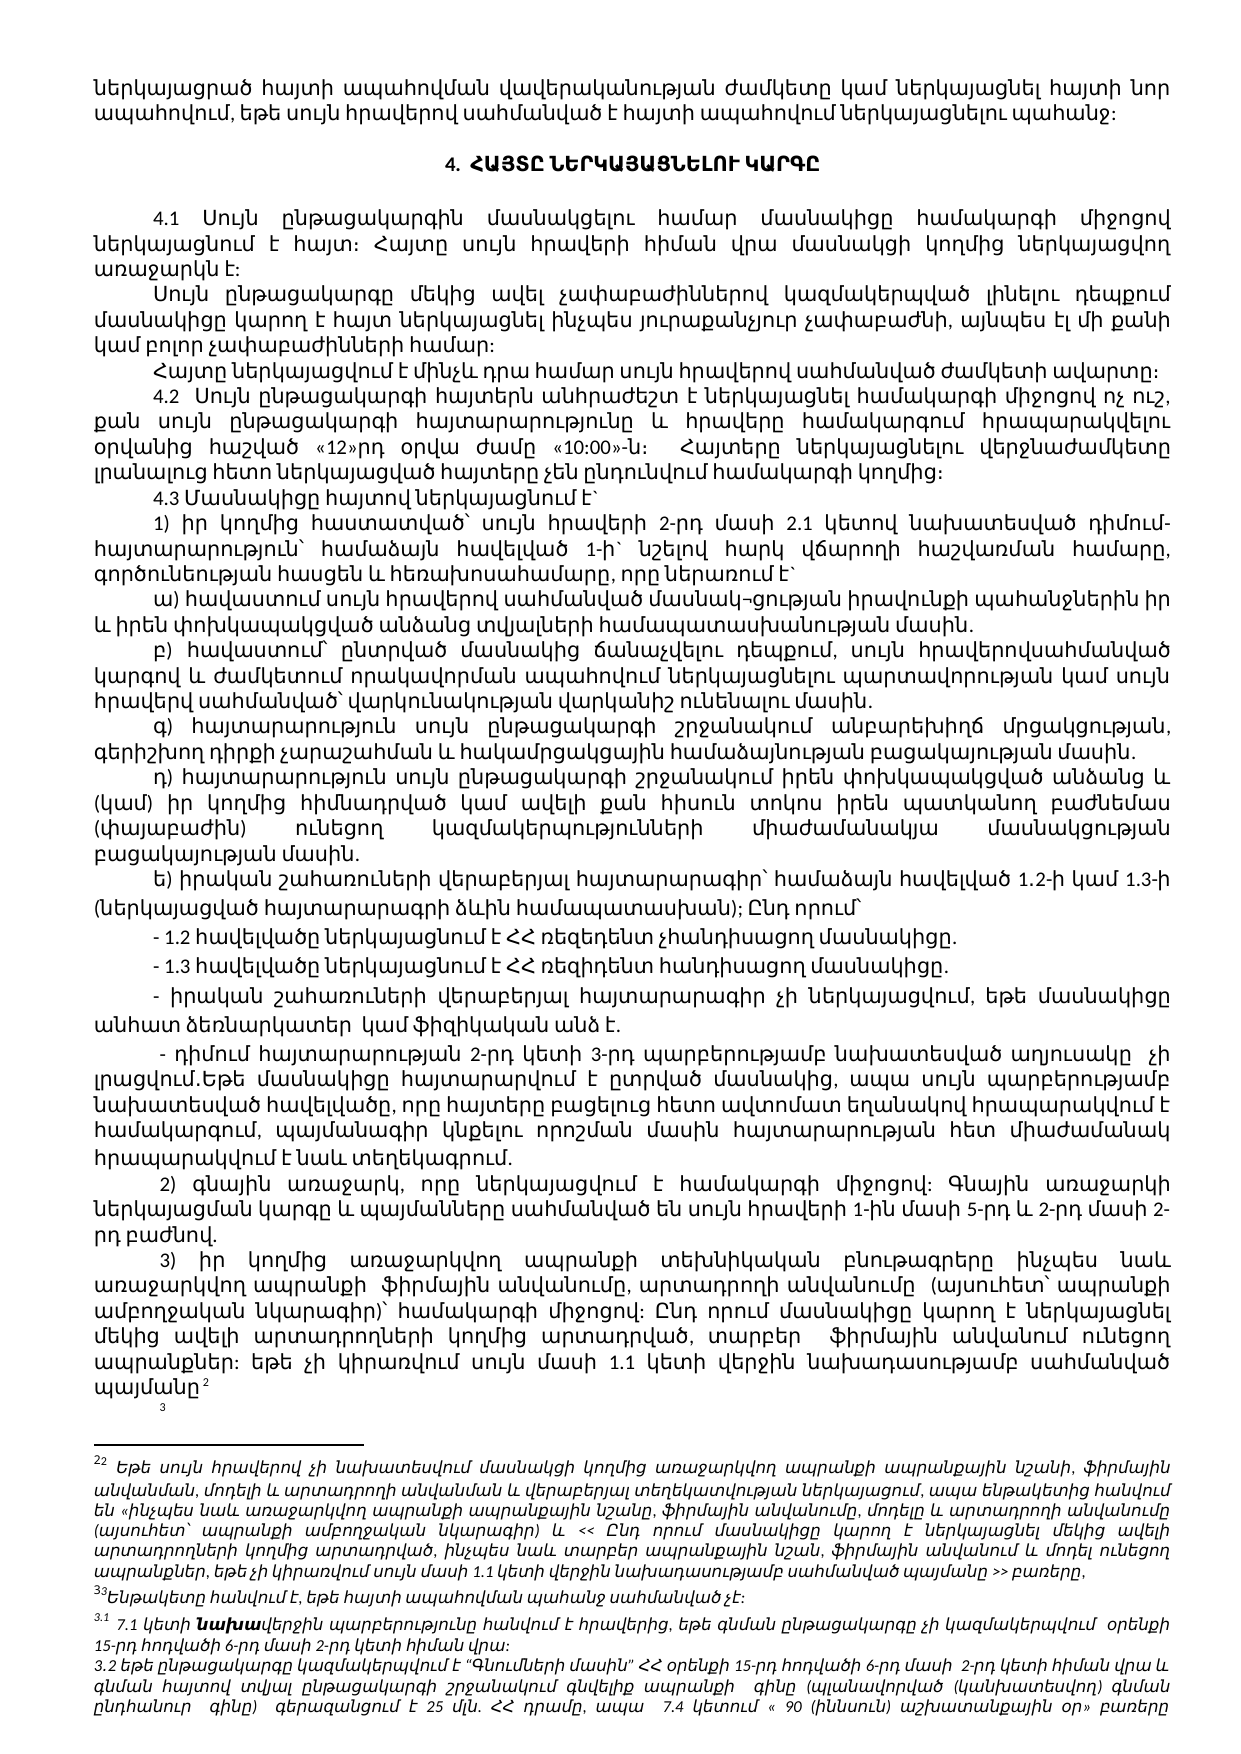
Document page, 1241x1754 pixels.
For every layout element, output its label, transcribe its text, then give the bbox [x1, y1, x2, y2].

text գ) հայտարարություն սույն ընթացակարգի շրջանակում անբարեխիղճ մրցակցության, գերիշխող դիրքի չարաշահման և հակամրցակցային համաձայնության բացակայության մասին. [94, 714, 1171, 764]
text ե) իրական շահառուների վերաբերյալ հայտարարագիր՝ համաձայն հավելված 1․2-ի կամ 1.3-ի (ներկայացված հայտարարագրի ձևին համապատասխան); Ընդ որում՝ [94, 866, 1171, 921]
text - 1.2 հավելվածը ներկայացնում է ՀՀ ռեզեդենտ չհանդիսացող մասնակիցը. [94, 924, 1171, 950]
text 2) գնային առաջարկ, որը ներկայացվում է համակարգի միջոցով: Գնային առաջարկի ներկայացման կարգը և պայմանները սահմանված են սույն հրավերի 1-ին մասի 5-րդ և 2-րդ մասի 2-րդ բաժնով. [94, 1171, 1171, 1247]
text դ) հայտարարություն սույն ընթացակարգի շրջանակում իրեն փոխկապակցված անձանց և (կամ) իր կողմից հիմնադրված կամ ավելի քան հիսուն տոկոս իրեն պատկանող բաժնեմաս (փայաբաժին) ունեցող կազմակերպությունների միաժամանակյա մասնակցության բացակայության մասին. [94, 764, 1171, 866]
text Հայտը ներկայացվում է մինչև դրա համար սույն հրավերով սահմանված ժամկետի ավարտը։ [94, 358, 1171, 383]
text 3 [94, 1400, 1171, 1425]
text 4. ՀԱՅՏԸ ՆԵՐԿԱՅԱՑՆԵԼՈՒ ԿԱՐԳԸ [94, 151, 1171, 177]
text - իրական շահառուների վերաբերյալ հայտարարագիր չի ներկայացվում, եթե մասնակիցը անհատ ձեռնարկատեր կամ ֆիզիկական անձ է. [94, 983, 1171, 1037]
text 1) իր կողմից հաստատված՝ սույն հրավերի 2-րդ մասի 2.1 կետով նախատեսված դիմում-հայտարարություն՝ համաձայն հավելված 1-ի` նշելով հարկ վճարողի հաշվառման համարը, գործունեության հասցեն և հեռախոսահամարը, որը ներառում է` [94, 510, 1171, 587]
text 3) իր կողմից առաջարկվող ապրանքի տեխնիկական բնութագրերը ինչպես նաև առաջարկվող ապրանքի ֆիրմային անվանումը, արտադրողի անվանումը (այսուհետ՝ ապրանքի ամբողջական նկարագիր)՝ համակարգի միջոցով: Ընդ որում մասնակիցը կարող է ներկայացնել մեկից ավելի արտադրողների կողմից արտադրված, տարբեր ֆիրմային անվանում ունեցող ապրանքներ: եթե չի կիրառվում սույն մասի 1.1 կետի վերջին նախադասությամբ սահմանված պայմանը 2 [94, 1247, 1171, 1400]
text - 1.3 հավելվածը ներկայացնում է ՀՀ ռեզիդենտ հանդիսացող մասնակիցը. [94, 954, 1171, 979]
text 4.1 Սույն ընթացակարգին մասնակցելու համար մասնակիցը համակարգի միջոցով ներկայացնում է հայտ։ Հայտը սույն հրավերի հիման վրա մասնակցի կողմից ներկայացվող առաջարկն է: [94, 205, 1171, 282]
text 4.2 Սույն ընթացակարգի հայտերն անհրաժեշտ է ներկայացնել համակարգի միջոցով ոչ ուշ, քան սույն ընթացակարգի հայտարարությունը և հրավերը համակարգում հրապարակվելու օրվանից հաշված «12»րդ օրվա ժամը «10:00»-ն։ Հայտերը ներկայացնելու վերջնաժամկետը լրանալուց հետո ներկայացված հայտերը չեն ընդունվում համակարգի կողմից։ [94, 383, 1171, 485]
text 4.3 Մասնակիցը հայտով ներկայացնում է` [94, 485, 1171, 510]
text բ) հավաստում՝ ընտրված մասնակից ճանաչվելու դեպքում, սույն հրավերովսահմանված կարգով և ժամկետում որակավորման ապահովում ներկայացնելու պարտավորության կամ սույն հրավերվ սահմանված՝ վարկունակության վարկանիշ ունենալու մասին. [94, 637, 1171, 714]
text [94, 75, 1171, 126]
text ա) հավաստում սույն հրավերով սահմանված մասնակ¬ցության իրավունքի պահանջներին իր և իրեն փոխկապակցված անձանց տվյալների համապատասխանության մասին. [94, 587, 1171, 637]
text - դիմում հայտարարության 2-րդ կետի 3-րդ պարբերությամբ նախատեսված աղյուսակը չի լրացվում․Եթե մասնակիցը հայտարարվում է ըտրված մասնակից, ապա սույն պարբերությամբ նախատեսված հավելվածը, որը հայտերը բացելուց հետո ավտոմատ եղանակով հրապարակվում է համակարգում, պայմանագիր կնքելու որոշման մասին հայտարարության հետ միաժամանակ հրապարակվում է նաև տեղեկագրում. [94, 1041, 1171, 1171]
text Սույն ընթացակարգը մեկից ավել չափաբաժիններով կազմակերպված լինելու դեպքում մասնակիցը կարող է հայտ ներկայացնել ինչպես յուրաքանչյուր չափաբաժնի, այնպես էլ մի քանի կամ բոլոր չափաբաժինների համար: [94, 282, 1171, 358]
